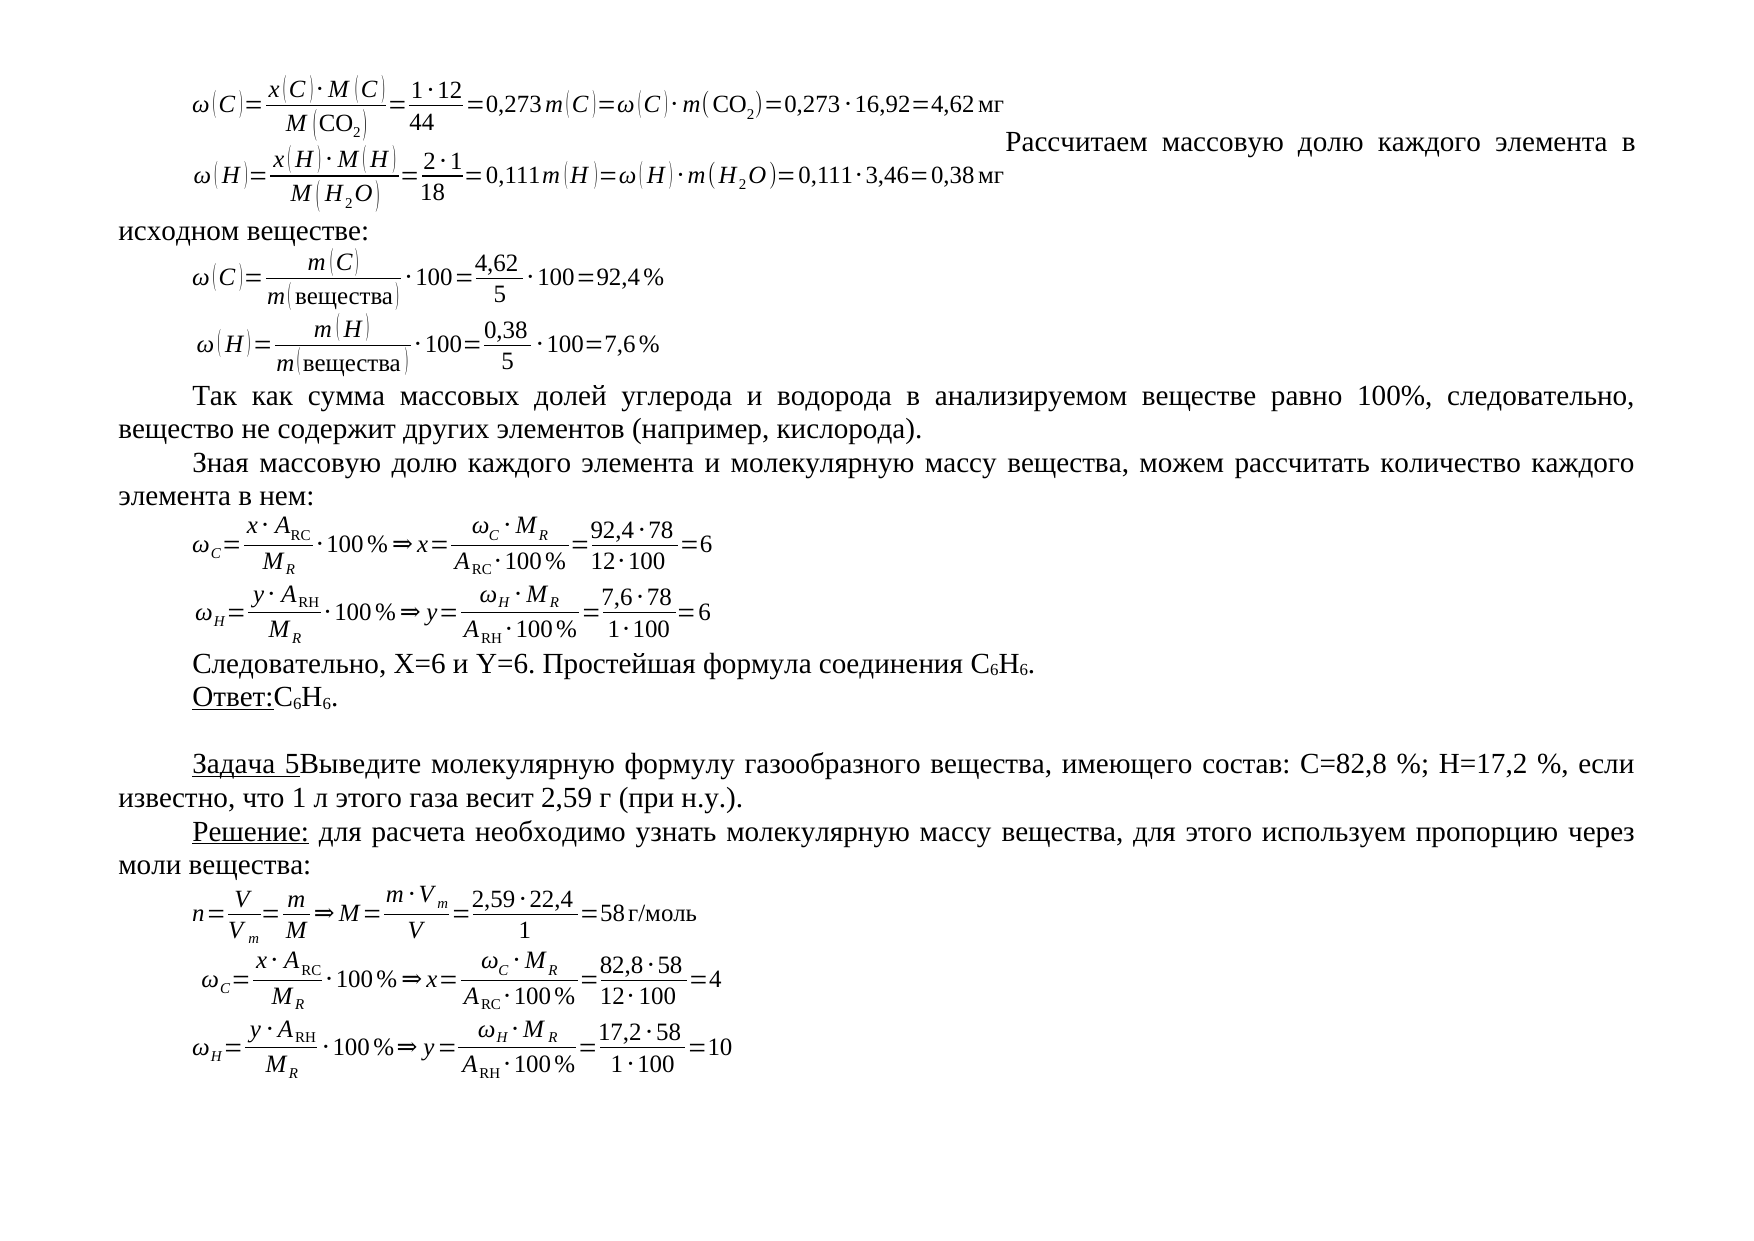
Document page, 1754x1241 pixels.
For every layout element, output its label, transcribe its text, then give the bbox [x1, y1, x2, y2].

text Решение: для расчета необходимо узнать молекулярную массу вещества, для этого используем пропорцию через моли вещества: [118, 814, 1636, 881]
text Зная массовую долю каждого элемента и молекулярную массу вещества, можем рассчитать количество каждого элемента в нем: [118, 445, 1636, 512]
text Так как сумма массовых долей углерода и водорода в анализируемом веществе равно 100%, следовательно, вещество не содержит других элементов (например, кислорода). [118, 378, 1636, 445]
text Следовательно, Х=6 и Y=6. Простейшая формула соединения C6Н6. [118, 646, 1636, 679]
text Рассчитаем массовую долю каждого элемента в исходном веществе: [118, 74, 1636, 247]
text Задача 5Выведите молекулярную формулу газообразного вещества, имеющего состав: С=82,8 %; Н=17,2 %, если известно, что 1 л этого газа весит 2,59 г (при н.у.). [118, 747, 1636, 814]
text Ответ:C6Н6. [118, 679, 1636, 713]
